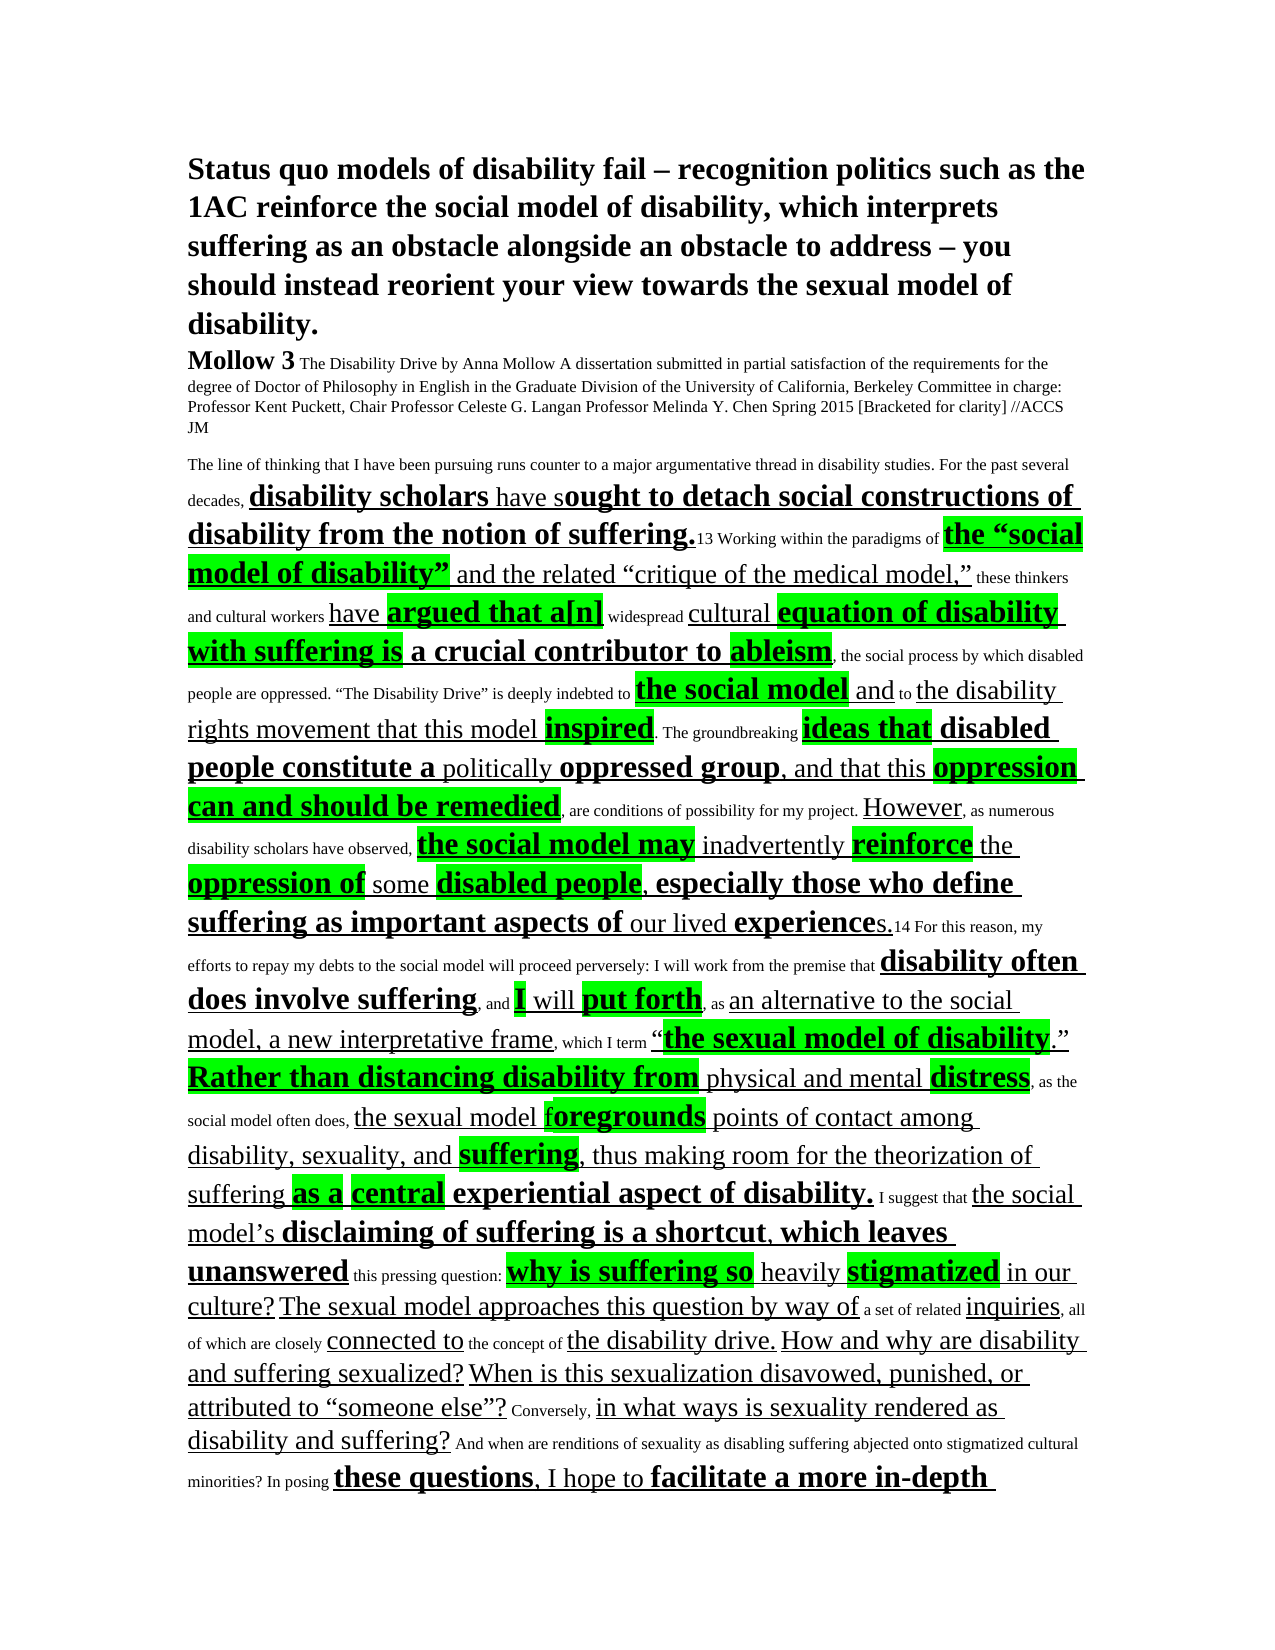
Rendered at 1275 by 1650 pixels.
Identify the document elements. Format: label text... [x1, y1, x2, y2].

subtitle Status quo models of disability fail – recognition politics such as the 1AC reinforce the social model of disability, which interprets suffering as an obstacle alongside an obstacle to address – you should instead reorient your view towards the sexual model of disability. [187, 150, 1087, 341]
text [187, 455, 1087, 1494]
text Mollow 3 The Disability Drive by Anna Mollow A dissertation submitted in partial satisfaction of the requirements for the degree of Doctor of Philosophy in English in the Graduate Division of the University of California, Berkeley Committee in charge: Professor Kent Puckett, Chair Professor Celeste G. Langan Professor Melinda Y. Chen Spring 2015 [Bracketed for clarity] //ACCS JM [187, 344, 1087, 437]
